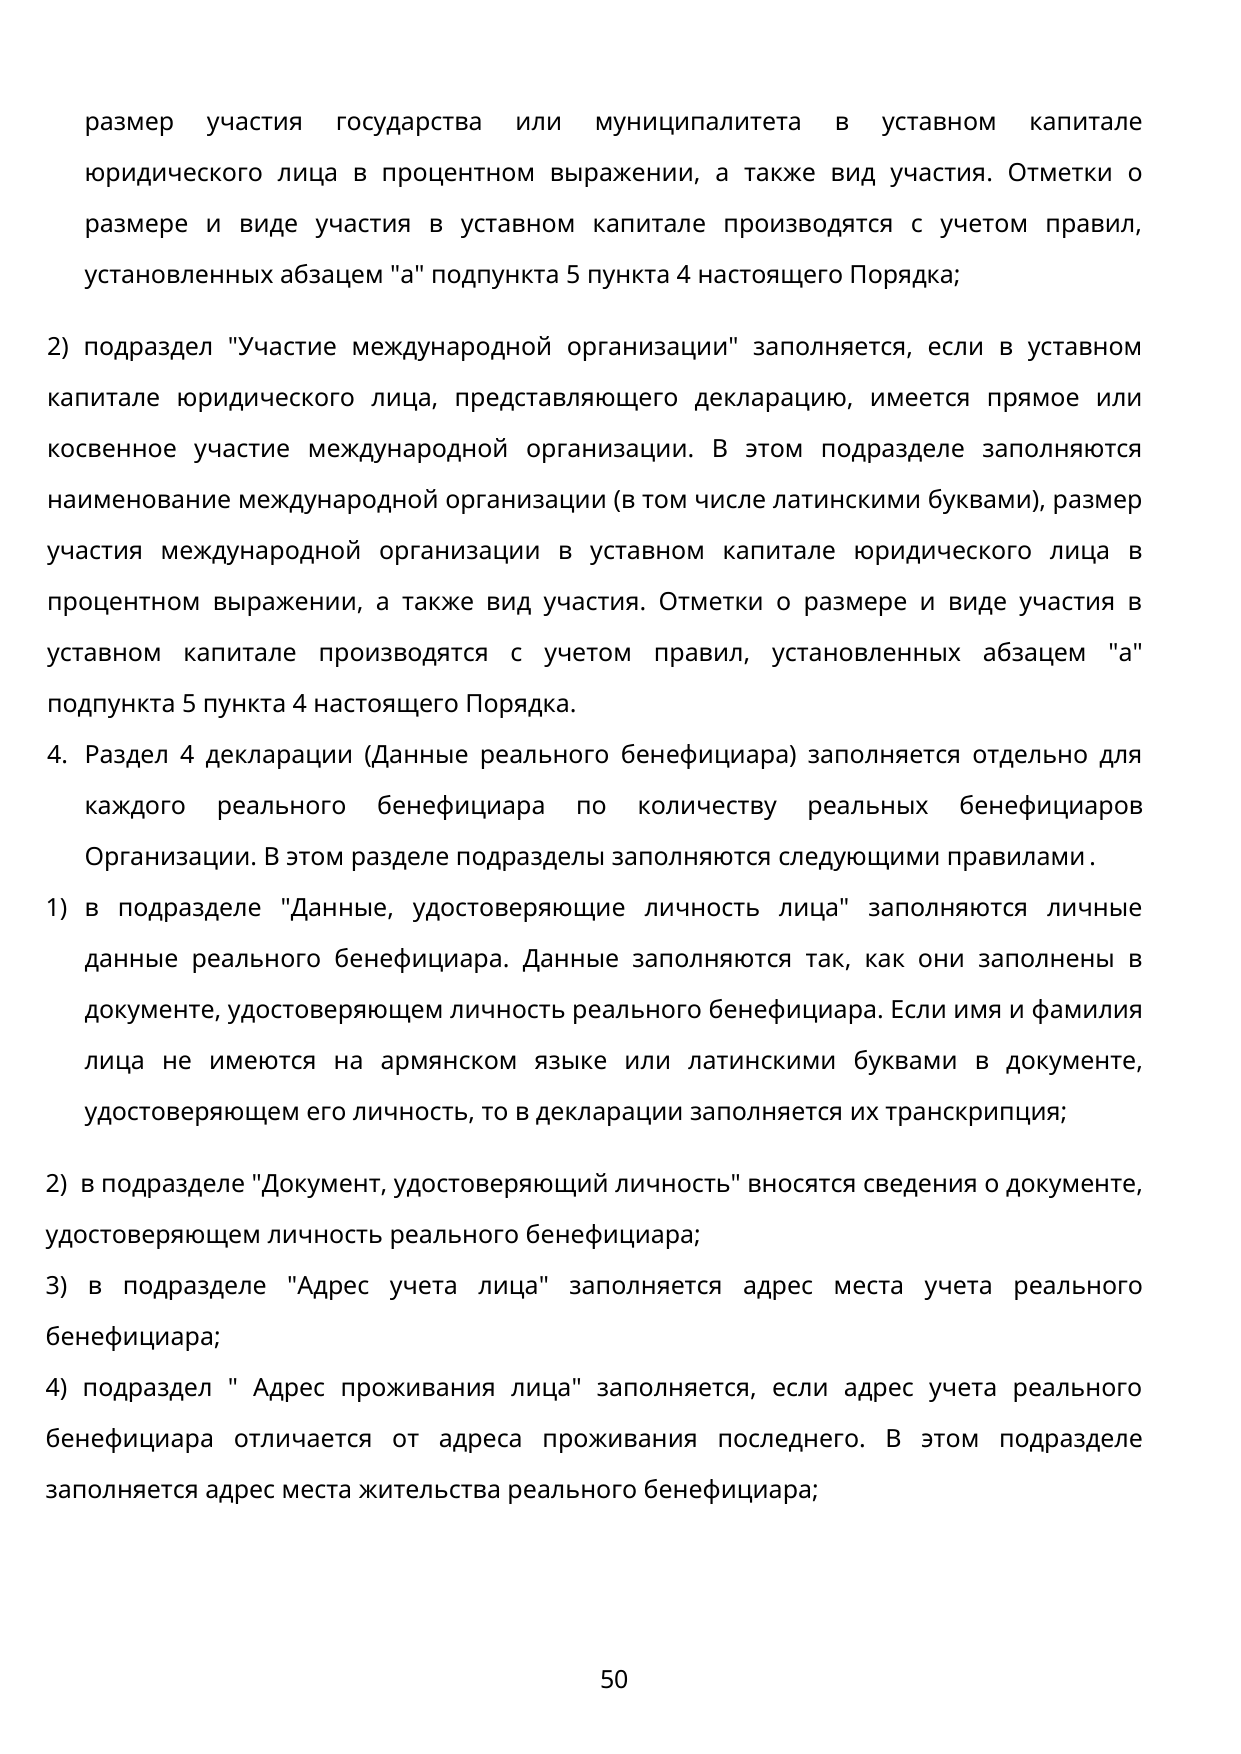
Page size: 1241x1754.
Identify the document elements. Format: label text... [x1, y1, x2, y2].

list Раздел 4 декларации (Данные реального бенефициара) заполняется отдельно для каждого реального бенефициара по количеству реальных бенефициаров Организации. В этом разделе подразделы заполняются следующими правилами․ [47, 737, 1144, 873]
text 2) в подразделе "Документ, удостоверяющий личность" вносятся сведения о документе, удостоверяющем личность реального бенефициара; [45, 1166, 1144, 1251]
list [40, 103, 1144, 291]
text 3) в подразделе "Адрес учета лица" заполняется адрес места учета реального бенефициара; [45, 1268, 1144, 1353]
text 4) подраздел " Адрес проживания лица" заполняется, если адрес учета реального бенефициара отличается от адреса проживания последнего. В этом подразделе заполняется адрес места жительства реального бенефициара; [45, 1370, 1144, 1506]
text 2) подраздел "Участие международной организации" заполняется, если в уставном капитале юридического лица, представляющего декларацию, имеется прямое или косвенное участие международной организации. В этом подразделе заполняются наименование международной организации (в том числе латинскими буквами), размер участия международной организации в уставном капитале юридического лица в процентном выражении, а также вид участия. Отметки о размере и виде участия в уставном капитале производятся с учетом правил, установленных абзацем "а" подпункта 5 пункта 4 настоящего Порядка. [47, 328, 1144, 720]
list в подразделе "Данные, удостоверяющие личность лица" заполняются личные данные реального бенефициара. Данные заполняются так, как они заполнены в документе, удостоверяющем личность реального бенефициара. Если имя и фамилия лица не имеются на армянском языке или латинскими буквами в документе, удостоверяющем его личность, то в декларации заполняется их транскрипция; [45, 890, 1144, 1128]
